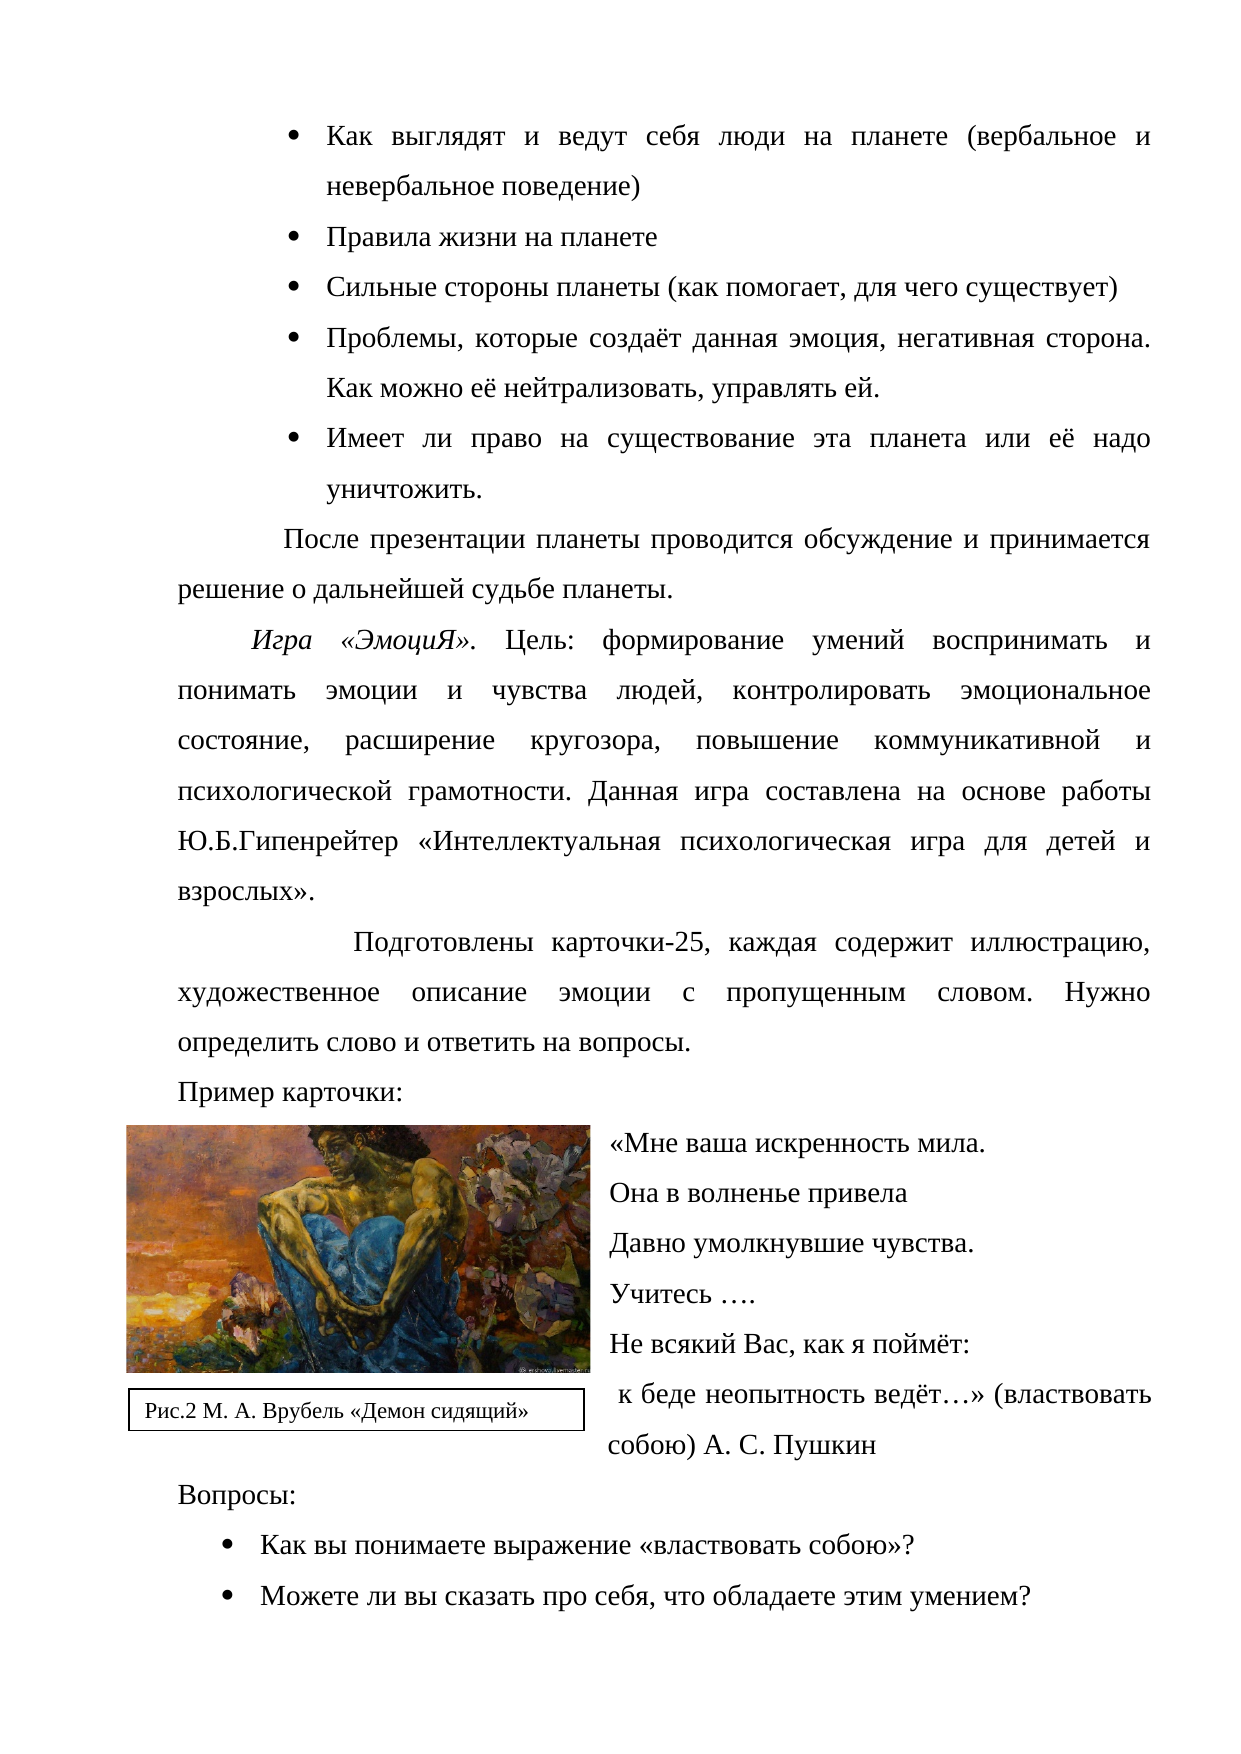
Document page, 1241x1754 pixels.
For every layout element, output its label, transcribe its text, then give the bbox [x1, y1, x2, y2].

text Она в волненье привела [590, 1175, 1152, 1209]
text Игра «ЭмоциЯ». Цель: формирование умений воспринимать и понимать эмоции и чувства людей, контролировать эмоциональное состояние, расширение кругозора, повышение коммуникативной и психологической грамотности. Данная игра составлена на основе работы Ю.Б.Гипенрейтер «Интеллектуальная психологическая игра для детей и взрослых». [177, 622, 1152, 907]
text Учитесь …. [590, 1276, 1152, 1309]
text Давно умолкнувшие чувства. [590, 1226, 1152, 1259]
text Подготовлены карточки-25, каждая содержит иллюстрацию, художественное описание эмоции с пропущенным словом. Нужно определить слово и ответить на вопросы. [177, 924, 1152, 1058]
text Не всякий Вас, как я поймёт: [590, 1326, 1152, 1360]
list Сильные стороны планеты (как помогает, для чего существует) [288, 269, 1152, 303]
text Пример карточки: [177, 1074, 1152, 1108]
list Можете ли вы сказать про себя, что обладаете этим умением? [222, 1578, 1152, 1611]
list Как вы понимаете выражение «властвовать собою»? [222, 1527, 1152, 1561]
text Вопросы: [177, 1477, 1152, 1511]
text После презентации планеты проводится обсуждение и принимается решение о дальнейшей судьбе планеты. [177, 521, 1152, 605]
text «Мне ваша искренность мила. [590, 1125, 1152, 1158]
list Имеет ли право на существование эта планета или её надо уничтожить. [288, 420, 1152, 504]
list Как выглядят и ведут себя люди на планете (вербальное и невербальное поведение) [288, 118, 1152, 202]
text к беде неопытность ведёт…» (властвовать собою) А. С. Пушкин [177, 1376, 1152, 1460]
list Правила жизни на планете [288, 219, 1152, 252]
picture [124, 1125, 590, 1372]
list Проблемы, которые создаёт данная эмоция, негативная сторона. Как можно её нейтрализовать, управлять ей. [288, 320, 1152, 404]
